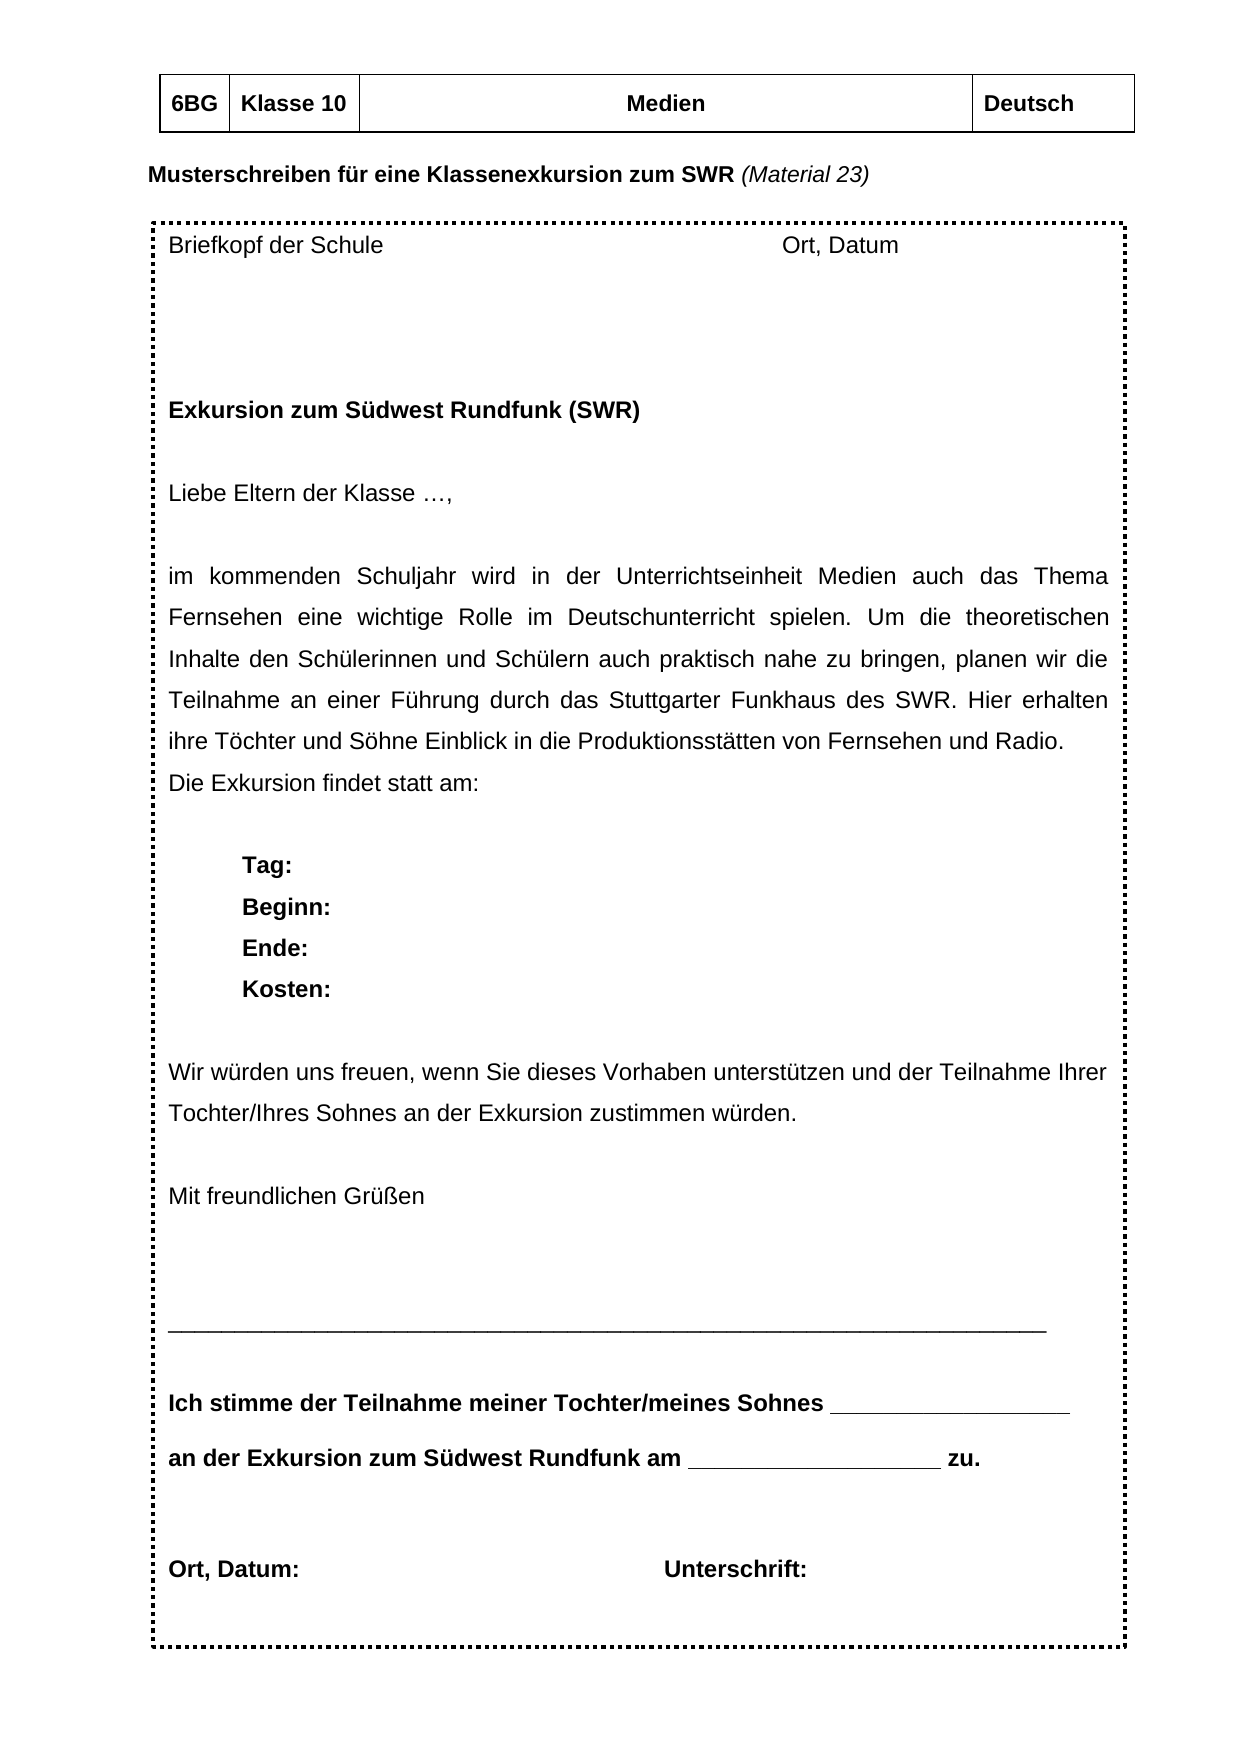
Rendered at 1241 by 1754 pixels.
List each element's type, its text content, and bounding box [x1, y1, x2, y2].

text Musterschreiben für eine Klassenexkursion zum SWR (Material 23) [148, 161, 1093, 187]
